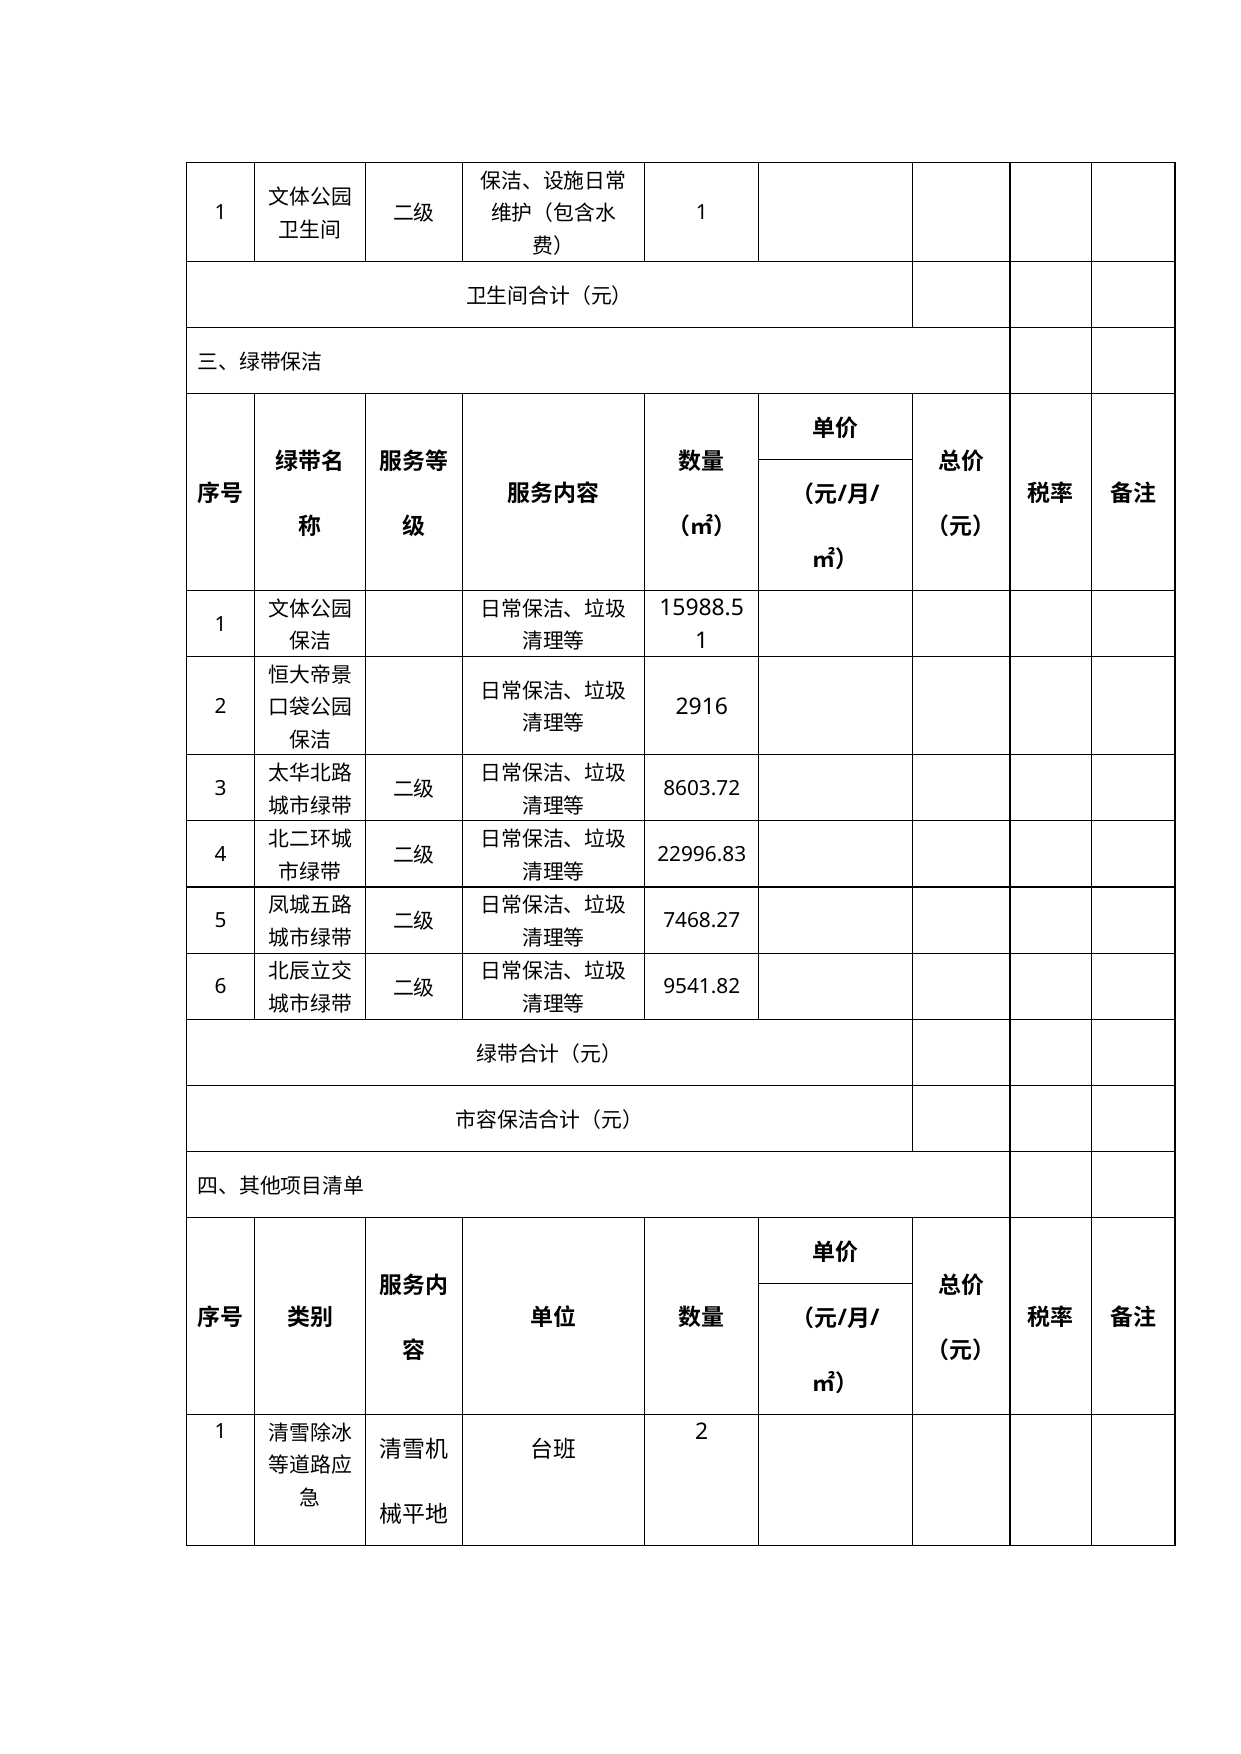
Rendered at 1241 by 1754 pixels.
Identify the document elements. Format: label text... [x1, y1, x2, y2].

table_cell [1092, 328, 1174, 393]
table_cell 单价 [759, 394, 912, 459]
table_cell [913, 888, 1009, 952]
table_cell 6 [187, 954, 254, 1018]
table_cell [366, 657, 462, 754]
table_cell [1011, 262, 1091, 327]
table_cell [759, 657, 912, 754]
table_cell [1092, 163, 1174, 261]
table_cell 卫生间合计（元） [187, 262, 912, 327]
table_cell [1011, 755, 1091, 820]
table_cell [1092, 888, 1174, 952]
table_cell [913, 821, 1009, 886]
table_cell [1092, 755, 1174, 820]
table_cell 服务等级 [366, 394, 462, 590]
table_cell 22996.83 [645, 821, 758, 886]
table_cell 绿带合计（元） [187, 1020, 912, 1084]
table_cell [1011, 1415, 1091, 1545]
table_cell 文体公园卫生间 [255, 163, 365, 261]
table_cell 三、绿带保洁 [187, 328, 1009, 393]
table_cell [1092, 1152, 1174, 1217]
table_cell 单位 [463, 1218, 644, 1414]
table_cell [1011, 888, 1091, 952]
table_cell （元/月/㎡） [759, 1284, 912, 1414]
table_cell 1 [187, 1415, 254, 1545]
table_cell 二级 [366, 888, 462, 952]
table_cell 太华北路城市绿带 [255, 755, 365, 820]
table_cell [913, 1415, 1009, 1545]
table_cell [759, 591, 912, 656]
table_cell [1011, 1086, 1091, 1151]
table_cell [759, 821, 912, 886]
table_cell 7468.27 [645, 888, 758, 952]
table_cell 恒大帝景口袋公园保洁 [255, 657, 365, 754]
table_cell [1092, 954, 1174, 1018]
table_cell 8603.72 [645, 755, 758, 820]
table_cell [1011, 821, 1091, 886]
table_cell 税率 [1011, 394, 1091, 590]
table_cell [759, 1415, 912, 1545]
table_cell [1011, 1020, 1091, 1084]
table_cell 9541.82 [645, 954, 758, 1018]
table_cell 类别 [255, 1218, 365, 1414]
table_cell 序号 [187, 394, 254, 590]
table_cell 清雪机械平地机 [366, 1415, 462, 1545]
table_cell 2916 [645, 657, 758, 754]
table_cell [759, 163, 912, 261]
table_cell 备注 [1092, 394, 1174, 590]
table_cell 5 [187, 888, 254, 952]
table_cell 1 [645, 163, 758, 261]
table_cell [366, 591, 462, 656]
table_cell 2 [645, 1415, 758, 1545]
table_cell [913, 657, 1009, 754]
table_cell [1092, 591, 1174, 656]
table_cell 二级 [366, 821, 462, 886]
table_cell [1011, 1152, 1091, 1217]
table_cell [1092, 657, 1174, 754]
table_cell 台班 [463, 1415, 644, 1545]
table_cell [1092, 1020, 1174, 1084]
table_cell 税率 [1011, 1218, 1091, 1414]
table_cell [1011, 954, 1091, 1018]
table_cell 序号 [187, 1218, 254, 1414]
table_cell 日常保洁、垃圾清理等 [463, 657, 644, 754]
table_cell 日常保洁、垃圾清理等 [463, 755, 644, 820]
table_cell 日常保洁、垃圾清理等 [463, 591, 644, 656]
table_cell 日常保洁、垃圾清理等 [463, 954, 644, 1018]
table_cell 3 [187, 755, 254, 820]
table_cell [913, 262, 1009, 327]
table_cell 数量 [645, 1218, 758, 1414]
table_cell 日常保洁、垃圾清理等 [463, 888, 644, 952]
table_cell 服务内容 [366, 1218, 462, 1414]
table_cell 单价 [759, 1218, 912, 1283]
table_cell [913, 163, 1009, 261]
table_cell 清雪除冰等道路应急 [255, 1415, 365, 1545]
table_cell 1 [187, 591, 254, 656]
table_cell [1011, 163, 1091, 261]
table_cell （元/月/㎡） [759, 460, 912, 590]
table_cell 15988.51 [645, 591, 758, 656]
table_cell [1092, 1415, 1174, 1545]
table_cell 总价（元） [913, 394, 1009, 590]
table_cell [913, 1020, 1009, 1084]
table_cell [1011, 657, 1091, 754]
table_cell [913, 1086, 1009, 1151]
table_cell 保洁、设施日常维护（包含水费） [463, 163, 644, 261]
table_cell 二级 [366, 163, 462, 261]
table_cell [913, 591, 1009, 656]
table_cell [759, 954, 912, 1018]
table_cell 服务内容 [463, 394, 644, 590]
table_cell [1092, 821, 1174, 886]
table_cell 备注 [1092, 1218, 1174, 1414]
table_cell 北辰立交城市绿带 [255, 954, 365, 1018]
table_cell [1092, 1086, 1174, 1151]
table_cell 二级 [366, 755, 462, 820]
table_cell 凤城五路城市绿带 [255, 888, 365, 952]
table_cell 北二环城市绿带 [255, 821, 365, 886]
table_cell 二级 [366, 954, 462, 1018]
table_cell 1 [187, 163, 254, 261]
table_cell 数量（㎡） [645, 394, 758, 590]
table_cell [913, 954, 1009, 1018]
table_cell 2 [187, 657, 254, 754]
table_cell [759, 888, 912, 952]
table_cell 日常保洁、垃圾清理等 [463, 821, 644, 886]
table_cell 绿带名称 [255, 394, 365, 590]
table_cell [1011, 591, 1091, 656]
table_cell 四、其他项目清单 [187, 1152, 1009, 1217]
table_cell 市容保洁合计（元） [187, 1086, 912, 1151]
table_cell [913, 755, 1009, 820]
table_cell [1092, 262, 1174, 327]
table_cell [759, 755, 912, 820]
table_cell 文体公园保洁 [255, 591, 365, 656]
table_cell 总价（元） [913, 1218, 1009, 1414]
table_cell [1011, 328, 1091, 393]
table_cell 4 [187, 821, 254, 886]
